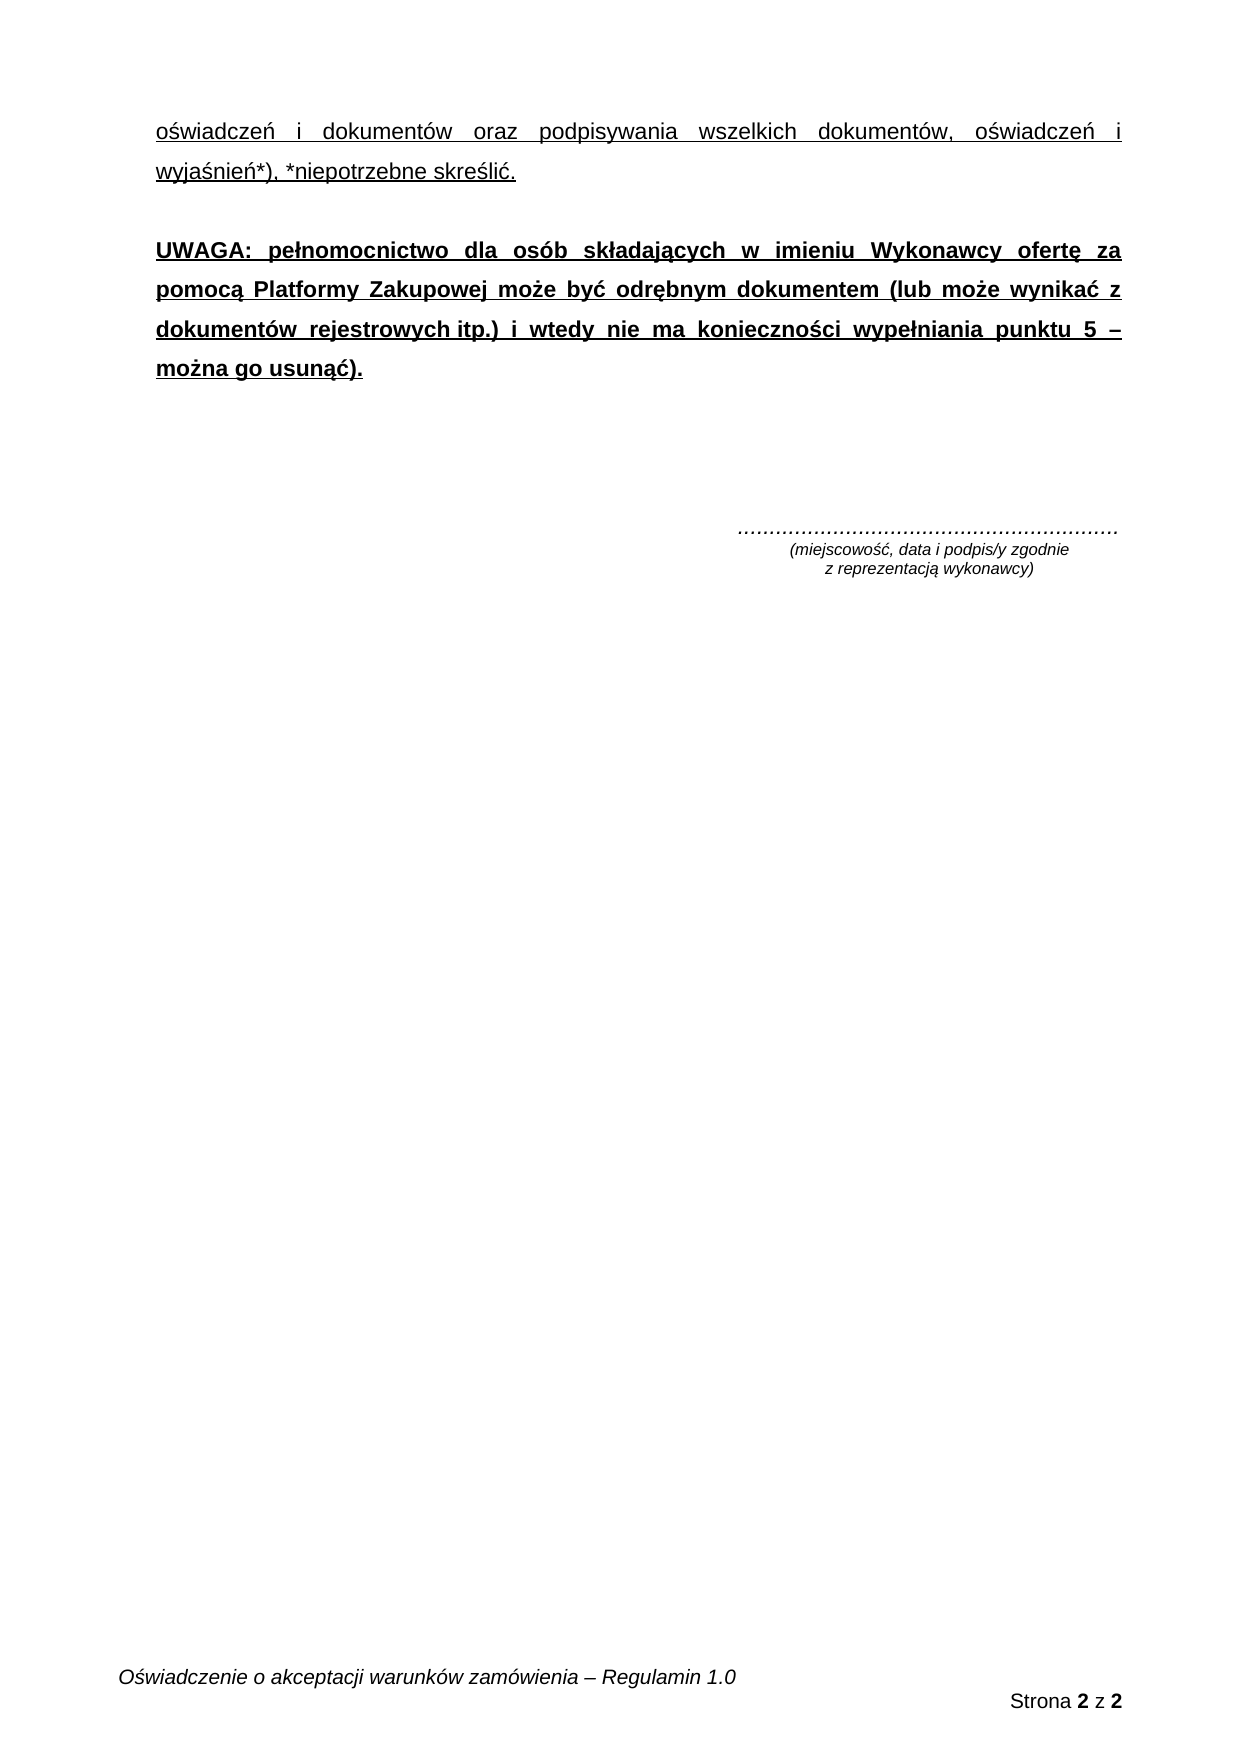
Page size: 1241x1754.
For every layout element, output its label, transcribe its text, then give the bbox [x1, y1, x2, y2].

list UWAGA: pełnomocnictwo dla osób składających w imieniu Wykonawcy ofertę za pomocą Platformy Zakupowej może być odrębnym dokumentem (lub może wynikać z dokumentów rejestrowych itp.) i wtedy nie ma konieczności wypełniania punktu 5 – można go usunąć). [156, 261, 1122, 299]
text (miejscowość, data i podpis/y zgodnie [679, 539, 1122, 558]
list UWAGA: pełnomocnictwo dla osób składających w imieniu Wykonawcy ofertę za pomocą Platformy Zakupowej może być odrębnym dokumentem (lub może wynikać z dokumentów rejestrowych itp.) i wtedy nie ma konieczności wypełniania punktu 5 – można go usunąć). [156, 300, 1122, 338]
text z reprezentacją wykonawcy) [679, 558, 1122, 578]
text ............................................................ [118, 513, 1122, 539]
list UWAGA: pełnomocnictwo dla osób składających w imieniu Wykonawcy ofertę za pomocą Platformy Zakupowej może być odrębnym dokumentem (lub może wynikać z dokumentów rejestrowych itp.) i wtedy nie ma konieczności wypełniania punktu 5 – można go usunąć). [156, 340, 1122, 381]
list UWAGA: pełnomocnictwo dla osób składających w imieniu Wykonawcy ofertę za pomocą Platformy Zakupowej może być odrębnym dokumentem (lub może wynikać z dokumentów rejestrowych itp.) i wtedy nie ma konieczności wypełniania punktu 5 – można go usunąć). [156, 237, 1122, 259]
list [118, 118, 1122, 184]
